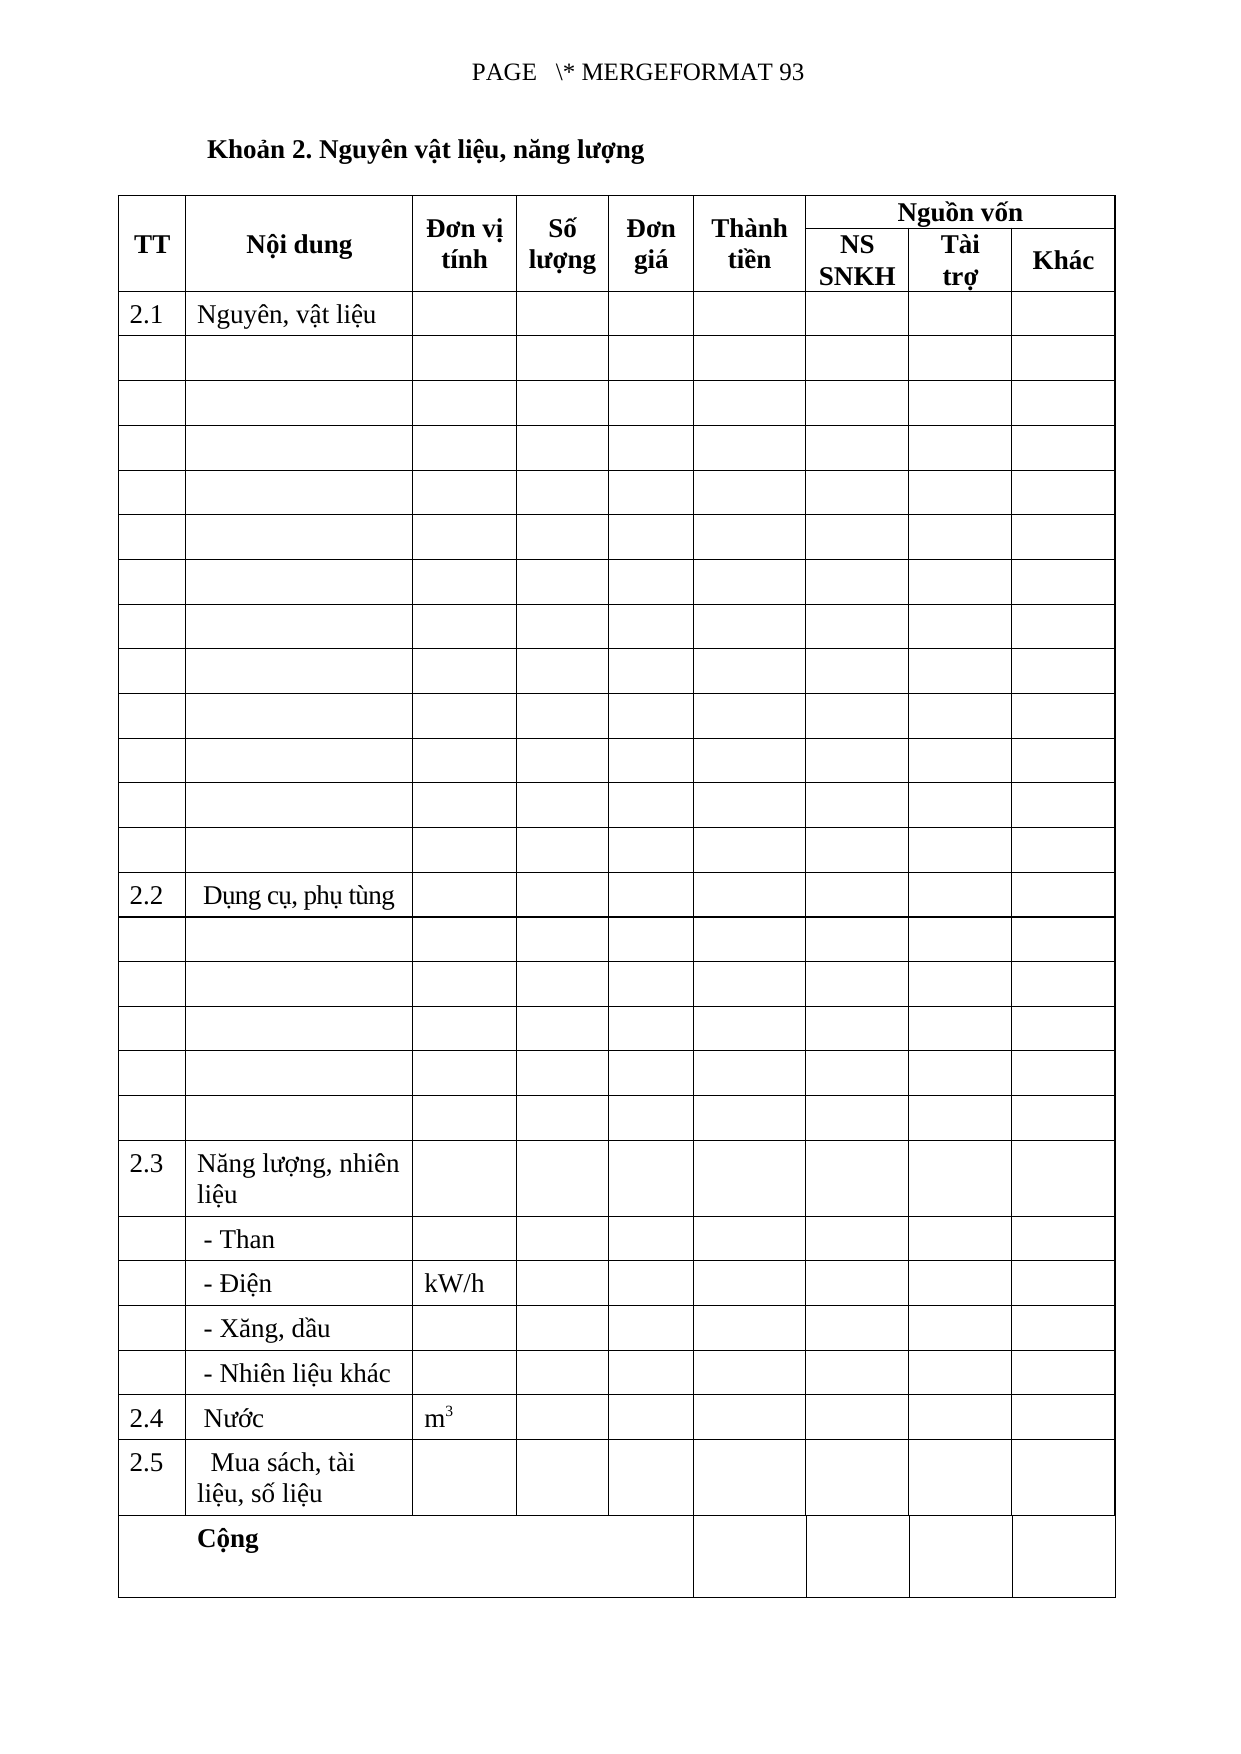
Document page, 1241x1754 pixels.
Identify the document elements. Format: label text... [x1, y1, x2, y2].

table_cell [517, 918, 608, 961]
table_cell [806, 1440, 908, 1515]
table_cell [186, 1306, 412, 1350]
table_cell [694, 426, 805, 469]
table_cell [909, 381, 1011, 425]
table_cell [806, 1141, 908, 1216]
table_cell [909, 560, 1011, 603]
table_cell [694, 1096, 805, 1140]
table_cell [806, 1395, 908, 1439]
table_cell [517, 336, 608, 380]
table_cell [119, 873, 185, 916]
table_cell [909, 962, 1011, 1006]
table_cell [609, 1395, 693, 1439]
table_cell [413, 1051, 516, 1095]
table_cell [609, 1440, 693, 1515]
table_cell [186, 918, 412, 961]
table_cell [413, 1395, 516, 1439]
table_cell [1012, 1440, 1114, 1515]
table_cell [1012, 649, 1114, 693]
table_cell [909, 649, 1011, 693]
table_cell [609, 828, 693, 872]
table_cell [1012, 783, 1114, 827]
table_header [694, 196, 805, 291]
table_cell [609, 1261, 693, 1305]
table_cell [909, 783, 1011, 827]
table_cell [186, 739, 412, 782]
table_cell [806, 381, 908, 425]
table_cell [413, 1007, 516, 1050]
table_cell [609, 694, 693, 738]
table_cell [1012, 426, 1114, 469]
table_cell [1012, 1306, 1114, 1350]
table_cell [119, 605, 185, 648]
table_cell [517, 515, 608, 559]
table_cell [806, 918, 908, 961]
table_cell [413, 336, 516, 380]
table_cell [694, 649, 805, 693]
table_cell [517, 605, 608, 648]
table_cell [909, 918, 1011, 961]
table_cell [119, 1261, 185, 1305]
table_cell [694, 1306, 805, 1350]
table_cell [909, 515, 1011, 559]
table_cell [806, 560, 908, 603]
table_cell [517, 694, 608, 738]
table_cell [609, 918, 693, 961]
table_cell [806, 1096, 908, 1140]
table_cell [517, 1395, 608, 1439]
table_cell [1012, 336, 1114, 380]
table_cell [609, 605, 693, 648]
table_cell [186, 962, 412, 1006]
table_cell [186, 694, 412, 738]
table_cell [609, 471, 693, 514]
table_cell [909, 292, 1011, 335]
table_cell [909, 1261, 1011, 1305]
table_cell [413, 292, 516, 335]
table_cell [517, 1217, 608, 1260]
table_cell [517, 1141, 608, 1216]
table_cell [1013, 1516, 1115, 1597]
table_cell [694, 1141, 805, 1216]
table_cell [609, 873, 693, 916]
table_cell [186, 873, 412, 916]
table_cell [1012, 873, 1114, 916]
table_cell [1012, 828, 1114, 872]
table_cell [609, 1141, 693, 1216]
text Khoản 2. Nguyên vật liệu, năng lượng [148, 133, 1122, 164]
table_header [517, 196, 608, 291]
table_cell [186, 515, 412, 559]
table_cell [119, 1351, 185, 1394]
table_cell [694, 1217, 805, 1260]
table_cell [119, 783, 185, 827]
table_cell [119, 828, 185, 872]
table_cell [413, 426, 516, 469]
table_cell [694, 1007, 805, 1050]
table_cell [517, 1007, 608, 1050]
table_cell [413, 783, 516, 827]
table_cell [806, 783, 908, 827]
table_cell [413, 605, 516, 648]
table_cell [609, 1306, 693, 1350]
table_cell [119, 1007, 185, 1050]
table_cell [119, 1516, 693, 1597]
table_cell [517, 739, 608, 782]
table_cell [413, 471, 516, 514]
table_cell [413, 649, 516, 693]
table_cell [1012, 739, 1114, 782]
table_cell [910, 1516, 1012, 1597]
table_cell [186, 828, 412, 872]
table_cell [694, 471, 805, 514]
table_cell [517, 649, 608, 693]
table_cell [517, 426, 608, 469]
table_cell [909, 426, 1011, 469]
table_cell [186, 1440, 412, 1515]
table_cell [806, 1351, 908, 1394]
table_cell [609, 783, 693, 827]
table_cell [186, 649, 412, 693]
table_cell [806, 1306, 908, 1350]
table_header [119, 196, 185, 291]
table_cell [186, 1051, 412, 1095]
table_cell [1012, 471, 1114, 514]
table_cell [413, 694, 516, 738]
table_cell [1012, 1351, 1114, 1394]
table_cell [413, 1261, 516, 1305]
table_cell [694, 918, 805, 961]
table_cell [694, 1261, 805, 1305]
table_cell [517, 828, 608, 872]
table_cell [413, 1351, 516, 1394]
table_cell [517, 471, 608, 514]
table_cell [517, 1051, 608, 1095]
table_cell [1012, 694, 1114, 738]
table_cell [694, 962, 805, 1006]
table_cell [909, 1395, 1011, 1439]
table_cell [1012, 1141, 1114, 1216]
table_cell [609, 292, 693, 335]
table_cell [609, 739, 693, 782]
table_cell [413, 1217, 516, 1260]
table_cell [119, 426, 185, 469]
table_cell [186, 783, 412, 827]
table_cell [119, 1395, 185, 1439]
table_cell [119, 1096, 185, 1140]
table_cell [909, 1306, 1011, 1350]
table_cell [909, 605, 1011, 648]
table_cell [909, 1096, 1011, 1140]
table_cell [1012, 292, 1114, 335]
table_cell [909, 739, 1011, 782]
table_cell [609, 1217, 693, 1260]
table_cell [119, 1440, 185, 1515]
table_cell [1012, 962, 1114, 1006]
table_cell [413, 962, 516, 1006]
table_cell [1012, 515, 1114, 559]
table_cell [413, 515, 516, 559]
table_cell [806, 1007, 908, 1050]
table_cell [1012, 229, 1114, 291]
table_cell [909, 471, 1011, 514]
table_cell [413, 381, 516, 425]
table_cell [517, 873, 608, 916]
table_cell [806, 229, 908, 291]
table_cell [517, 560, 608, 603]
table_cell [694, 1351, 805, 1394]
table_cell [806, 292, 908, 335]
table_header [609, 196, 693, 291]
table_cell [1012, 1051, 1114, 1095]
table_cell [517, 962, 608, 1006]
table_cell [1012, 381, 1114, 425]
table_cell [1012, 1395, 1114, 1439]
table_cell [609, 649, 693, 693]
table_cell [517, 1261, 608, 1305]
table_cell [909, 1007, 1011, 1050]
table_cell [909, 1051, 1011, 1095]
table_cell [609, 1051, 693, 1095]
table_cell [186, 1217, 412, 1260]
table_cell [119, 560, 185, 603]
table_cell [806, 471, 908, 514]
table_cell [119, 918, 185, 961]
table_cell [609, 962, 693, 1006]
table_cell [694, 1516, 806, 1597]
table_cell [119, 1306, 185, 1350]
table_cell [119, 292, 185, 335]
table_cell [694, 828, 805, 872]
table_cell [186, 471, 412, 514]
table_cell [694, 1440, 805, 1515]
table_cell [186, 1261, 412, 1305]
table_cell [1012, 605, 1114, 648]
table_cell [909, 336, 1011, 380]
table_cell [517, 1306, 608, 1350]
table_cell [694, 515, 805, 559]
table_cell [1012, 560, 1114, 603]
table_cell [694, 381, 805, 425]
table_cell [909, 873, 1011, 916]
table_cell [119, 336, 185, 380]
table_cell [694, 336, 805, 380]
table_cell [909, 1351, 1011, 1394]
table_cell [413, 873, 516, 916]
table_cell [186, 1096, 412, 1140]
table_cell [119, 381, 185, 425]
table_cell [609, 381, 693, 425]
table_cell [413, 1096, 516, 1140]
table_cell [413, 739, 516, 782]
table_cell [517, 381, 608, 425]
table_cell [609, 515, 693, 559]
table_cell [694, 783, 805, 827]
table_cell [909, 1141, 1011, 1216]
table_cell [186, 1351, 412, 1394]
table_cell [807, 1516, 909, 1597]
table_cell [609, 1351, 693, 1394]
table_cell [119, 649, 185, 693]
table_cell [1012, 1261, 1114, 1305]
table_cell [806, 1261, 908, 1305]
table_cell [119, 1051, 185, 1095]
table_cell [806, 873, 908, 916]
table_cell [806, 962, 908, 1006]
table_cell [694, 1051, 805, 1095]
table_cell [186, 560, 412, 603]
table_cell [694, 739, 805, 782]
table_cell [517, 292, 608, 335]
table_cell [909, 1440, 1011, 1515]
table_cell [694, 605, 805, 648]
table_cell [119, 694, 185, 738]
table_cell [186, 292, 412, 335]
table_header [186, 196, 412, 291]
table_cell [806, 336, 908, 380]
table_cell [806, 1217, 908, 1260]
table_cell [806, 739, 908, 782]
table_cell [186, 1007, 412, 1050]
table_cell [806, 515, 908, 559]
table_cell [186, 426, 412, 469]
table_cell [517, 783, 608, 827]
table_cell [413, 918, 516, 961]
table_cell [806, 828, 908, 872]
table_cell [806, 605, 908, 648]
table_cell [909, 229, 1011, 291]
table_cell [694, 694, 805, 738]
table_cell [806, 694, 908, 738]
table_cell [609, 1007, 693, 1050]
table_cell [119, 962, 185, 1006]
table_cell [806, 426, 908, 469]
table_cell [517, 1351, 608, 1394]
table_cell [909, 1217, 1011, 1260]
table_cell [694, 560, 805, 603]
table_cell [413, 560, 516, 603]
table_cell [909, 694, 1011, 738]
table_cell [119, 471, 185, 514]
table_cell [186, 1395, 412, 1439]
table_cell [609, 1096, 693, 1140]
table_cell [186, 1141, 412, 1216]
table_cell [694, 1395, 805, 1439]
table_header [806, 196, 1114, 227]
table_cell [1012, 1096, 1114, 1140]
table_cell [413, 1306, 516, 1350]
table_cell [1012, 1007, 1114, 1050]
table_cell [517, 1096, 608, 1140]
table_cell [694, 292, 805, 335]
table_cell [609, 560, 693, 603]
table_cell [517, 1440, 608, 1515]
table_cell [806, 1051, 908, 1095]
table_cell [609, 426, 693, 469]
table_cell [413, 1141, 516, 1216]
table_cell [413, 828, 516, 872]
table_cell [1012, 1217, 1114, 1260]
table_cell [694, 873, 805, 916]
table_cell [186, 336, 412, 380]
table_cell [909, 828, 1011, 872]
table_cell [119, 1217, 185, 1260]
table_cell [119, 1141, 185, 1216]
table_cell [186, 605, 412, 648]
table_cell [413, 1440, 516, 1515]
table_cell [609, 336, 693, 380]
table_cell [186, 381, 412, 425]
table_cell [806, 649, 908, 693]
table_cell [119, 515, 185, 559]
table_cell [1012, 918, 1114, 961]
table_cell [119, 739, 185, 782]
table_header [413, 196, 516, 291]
